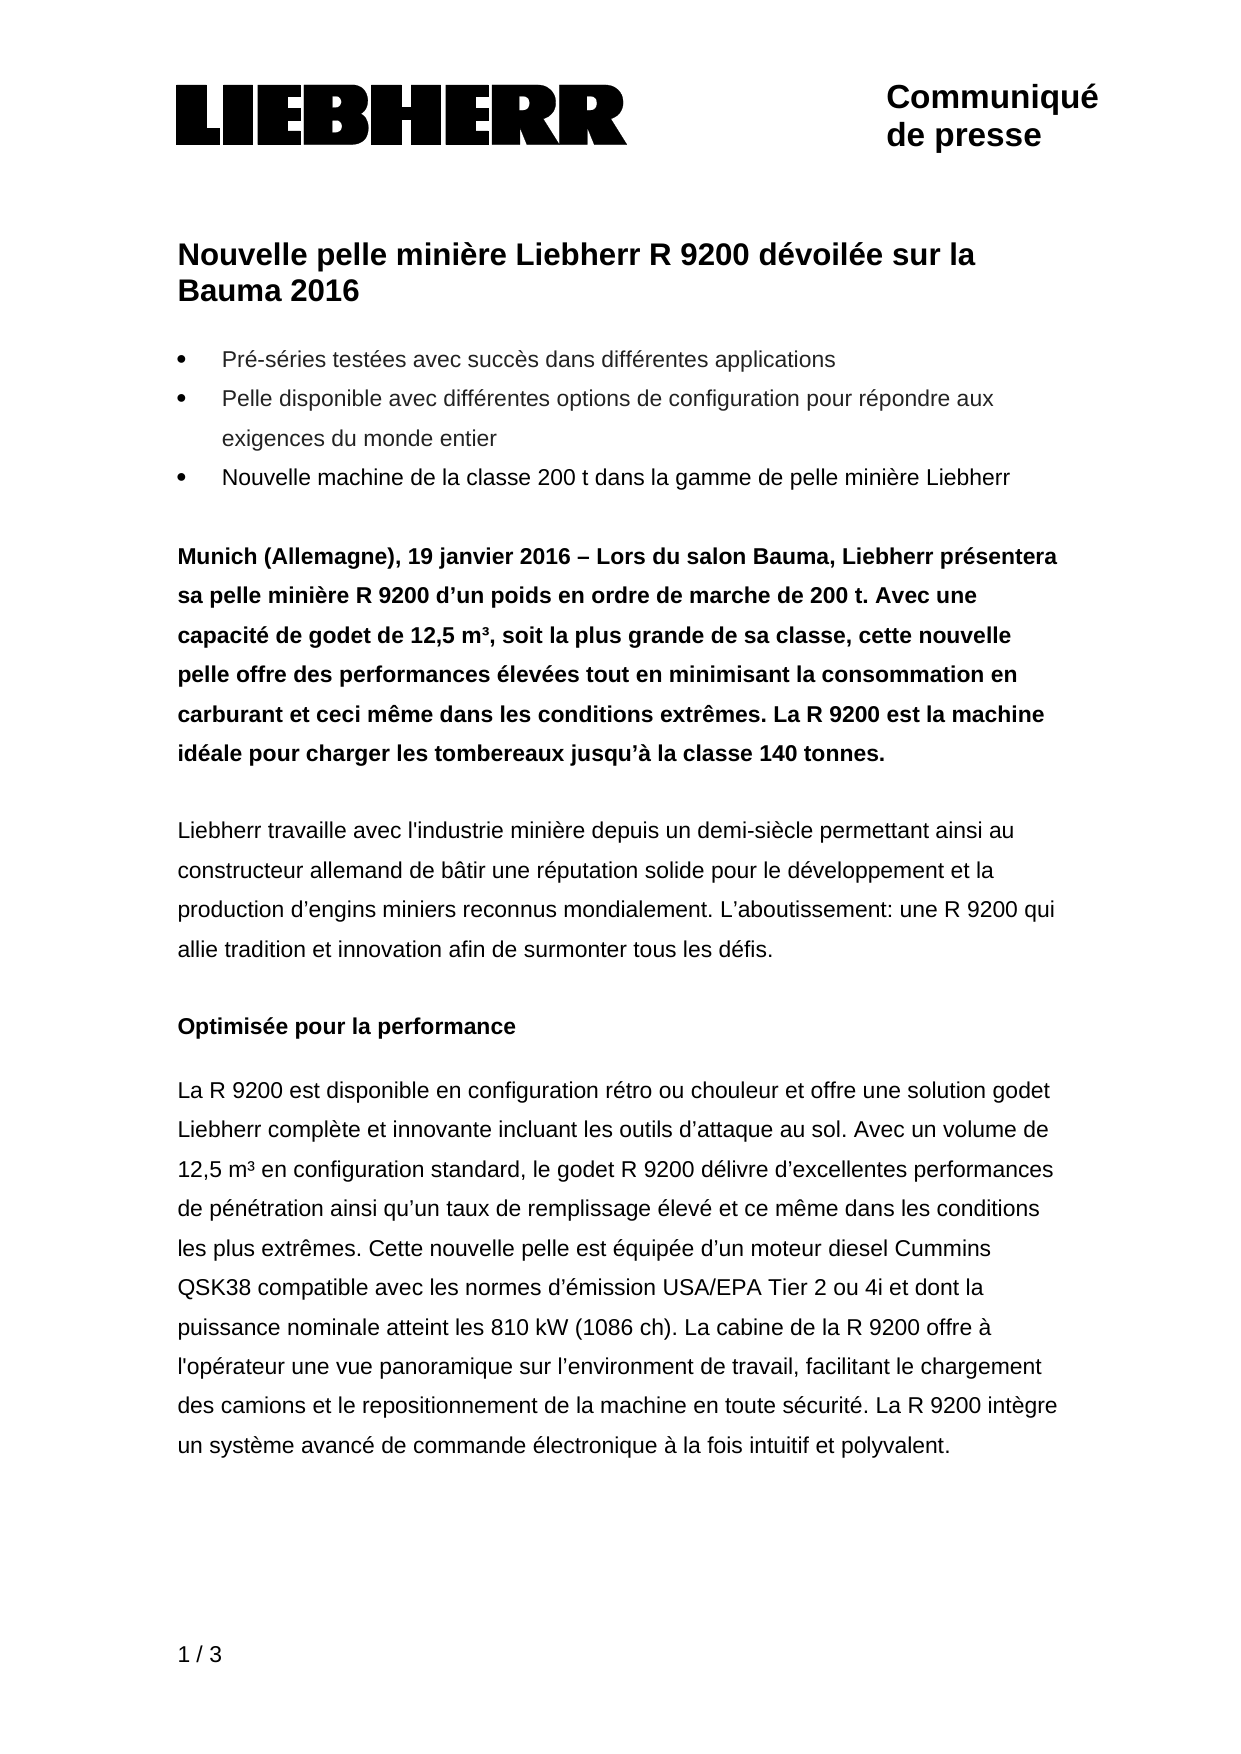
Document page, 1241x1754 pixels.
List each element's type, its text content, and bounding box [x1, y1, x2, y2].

text Munich (Allemagne), 19 janvier 2016 – Lors du salon Bauma, Liebherr présentera sa pelle minière R 9200 d’un poids en ordre de marche de 200 t. Avec une capacité de godet de 12,5 m³, soit la plus grande de sa classe, cette nouvelle pelle offre des performances élevées tout en minimisant la consommation en carburant et ceci même dans les conditions extrêmes. La R 9200 est la machine idéale pour charger les tombereaux jusqu’à la classe 140 tonnes. [177, 543, 1063, 767]
text Liebherr travaille avec l'industrie minière depuis un demi-siècle permettant ainsi au constructeur allemand de bâtir une réputation solide pour le développement et la production d’engins miniers reconnus mondialement. L’aboutissement: une R 9200 qui allie tradition et innovation afin de surmonter tous les défis. [177, 817, 1063, 962]
text Pelle disponible avec différentes options de configuration pour répondre aux exigences du monde entier [177, 385, 1063, 451]
text Nouvelle pelle minière Liebherr R 9200 dévoilée sur la Bauma 2016 [177, 236, 1063, 308]
text Optimisée pour la performance [177, 1013, 1063, 1039]
text Pré-séries testées avec succès dans différentes applications [177, 346, 1063, 372]
text Nouvelle machine de la classe 200 t dans la gamme de pelle minière Liebherr [177, 464, 1063, 490]
text La R 9200 est disponible en configuration rétro ou chouleur et offre une solution godet Liebherr complète et innovante incluant les outils d’attaque au sol. Avec un volume de 12,5 m³ en configuration standard, le godet R 9200 délivre d’excellentes performances de pénétration ainsi qu’un taux de remplissage élevé et ce même dans les conditions les plus extrêmes. Cette nouvelle pelle est équipée d’un moteur diesel Cummins QSK38 compatible avec les normes d’émission USA/EPA Tier 2 ou 4i et dont la puissance nominale atteint les 810 kW (1086 ch). La cabine de la R 9200 offre à l'opérateur une vue panoramique sur l’environment de travail, facilitant le chargement des camions et le repositionnement de la machine en toute sécurité. La R 9200 intègre un système avancé de commande électronique à la fois intuitif et polyvalent. [177, 1077, 1063, 1458]
